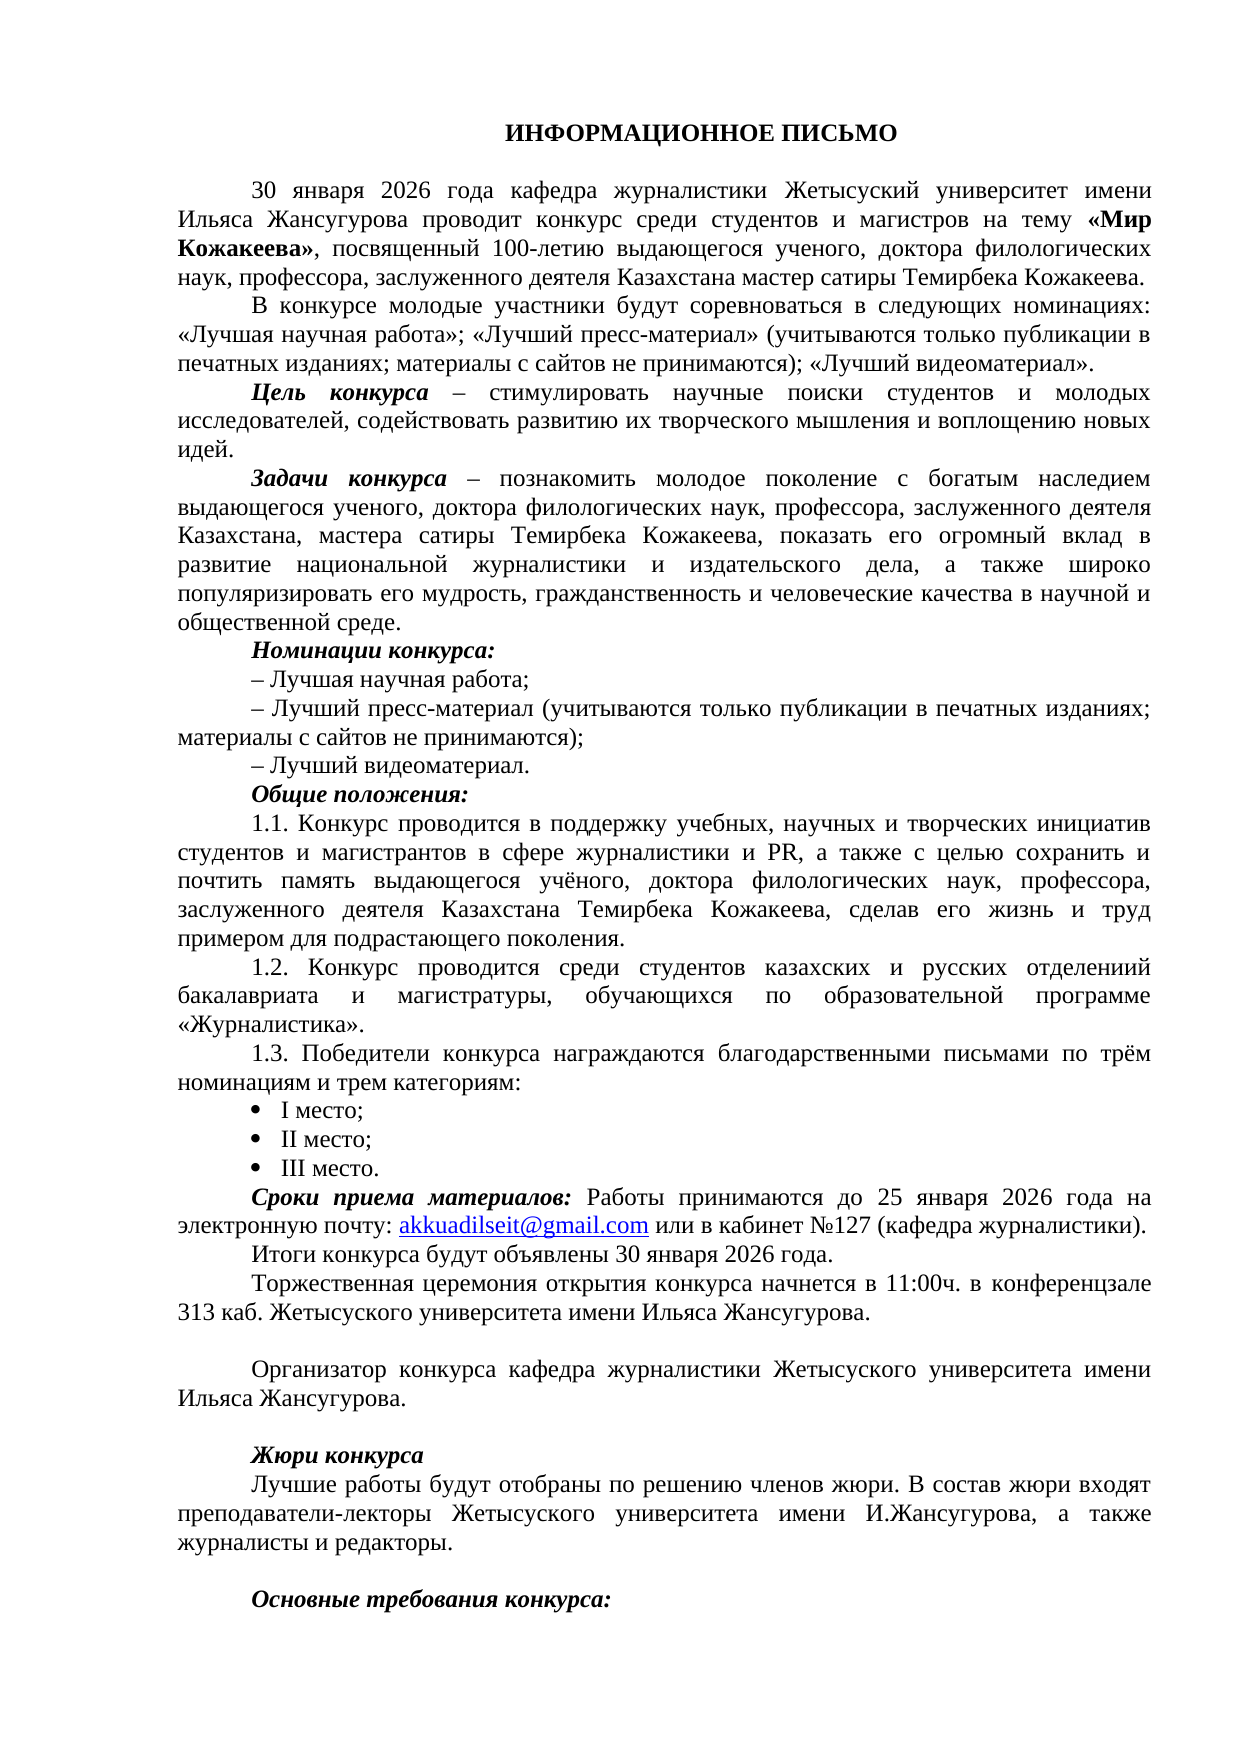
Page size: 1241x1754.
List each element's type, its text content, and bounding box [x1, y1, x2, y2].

list I место; [251, 1096, 1152, 1124]
text Основные требования конкурса: [177, 1584, 1152, 1613]
list II место; [251, 1124, 1152, 1153]
text Общие положения: [177, 779, 1152, 808]
text Цель конкурса – стимулировать научные поиски студентов и молодых исследователей, содействовать развитию их творческого мышления и воплощению новых идей. [177, 377, 1152, 463]
text Жюри конкурса [177, 1441, 1152, 1469]
text 1.2. Конкурс проводится среди студентов казахских и русских отделениий бакалавриата и магистратуры, обучающихся по образовательной программе «Журналистика». [177, 952, 1152, 1038]
text 30 января 2026 года кафедра журналистики Жетысуский университет имени Ильяса Жансугурова проводит конкурс среди студентов и магистров на тему «Мир Кожакеева», посвященный 100-летию выдающегося ученого, доктора филологических наук, профессора, заслуженного деятеля Казахстана мастер сатиры Темирбека Кожакеева. [177, 176, 1152, 291]
text 1.1. Конкурс проводится в поддержку учебных, научных и творческих инициатив студентов и магистрантов в сфере журналистики и PR, а также с целью сохранить и почтить память выдающегося учёного, доктора филологических наук, профессора, заслуженного деятеля Казахстана Темирбека Кожакеева, сделав его жизнь и труд примером для подрастающего поколения. [177, 808, 1152, 952]
text Номинации конкурса: [177, 636, 1152, 664]
text – Лучшая научная работа; [177, 664, 1152, 693]
list III место. [251, 1153, 1152, 1182]
text – Лучший пресс-материал (учитываются только публикации в печатных изданиях; материалы с сайтов не принимаются); [177, 693, 1152, 751]
text Задачи конкурса – познакомить молодое поколение с богатым наследием выдающегося ученого, доктора филологических наук, профессора, заслуженного деятеля Казахстана, мастера сатиры Темирбека Кожакеева, показать его огромный вклад в развитие национальной журналистики и издательского дела, а также широко популяризировать его мудрость, гражданственность и человеческие качества в научной и общественной среде. [177, 463, 1152, 636]
text Торжественная церемония открытия конкурса начнется в 11:00ч. в конференцзале 313 каб. Жетысуского университета имени Ильяса Жансугурова. [177, 1268, 1152, 1326]
text – Лучший видеоматериал. [177, 751, 1152, 779]
text ИНФОРМАЦИОННОЕ ПИСЬМО [177, 118, 1152, 147]
text Лучшие работы будут отобраны по решению членов жюри. В состав жюри входят преподаватели-лекторы Жетысуского университета имени И.Жансугурова, а также журналисты и редакторы. [177, 1469, 1152, 1556]
text В конкурсе молодые участники будут соревноваться в следующих номинациях: «Лучшая научная работа»; «Лучший пресс-материал» (учитываются только публикации в печатных изданиях; материалы с сайтов не принимаются); «Лучший видеоматериал». [177, 291, 1152, 377]
text Организатор конкурса кафедра журналистики Жетысуского университета имени Ильяса Жансугурова. [177, 1354, 1152, 1412]
text Итоги конкурса будут объявлены 30 января 2026 года. [177, 1239, 1152, 1268]
text 1.3. Победители конкурса награждаются благодарственными письмами по трём номинациям и трем категориям: [177, 1038, 1152, 1096]
text Сроки приема материалов: Работы принимаются до 25 января 2026 года на электронную почту: akkuadilseit@gmail.com или в кабинет №127 (кафедра журналистики). [177, 1182, 1152, 1239]
